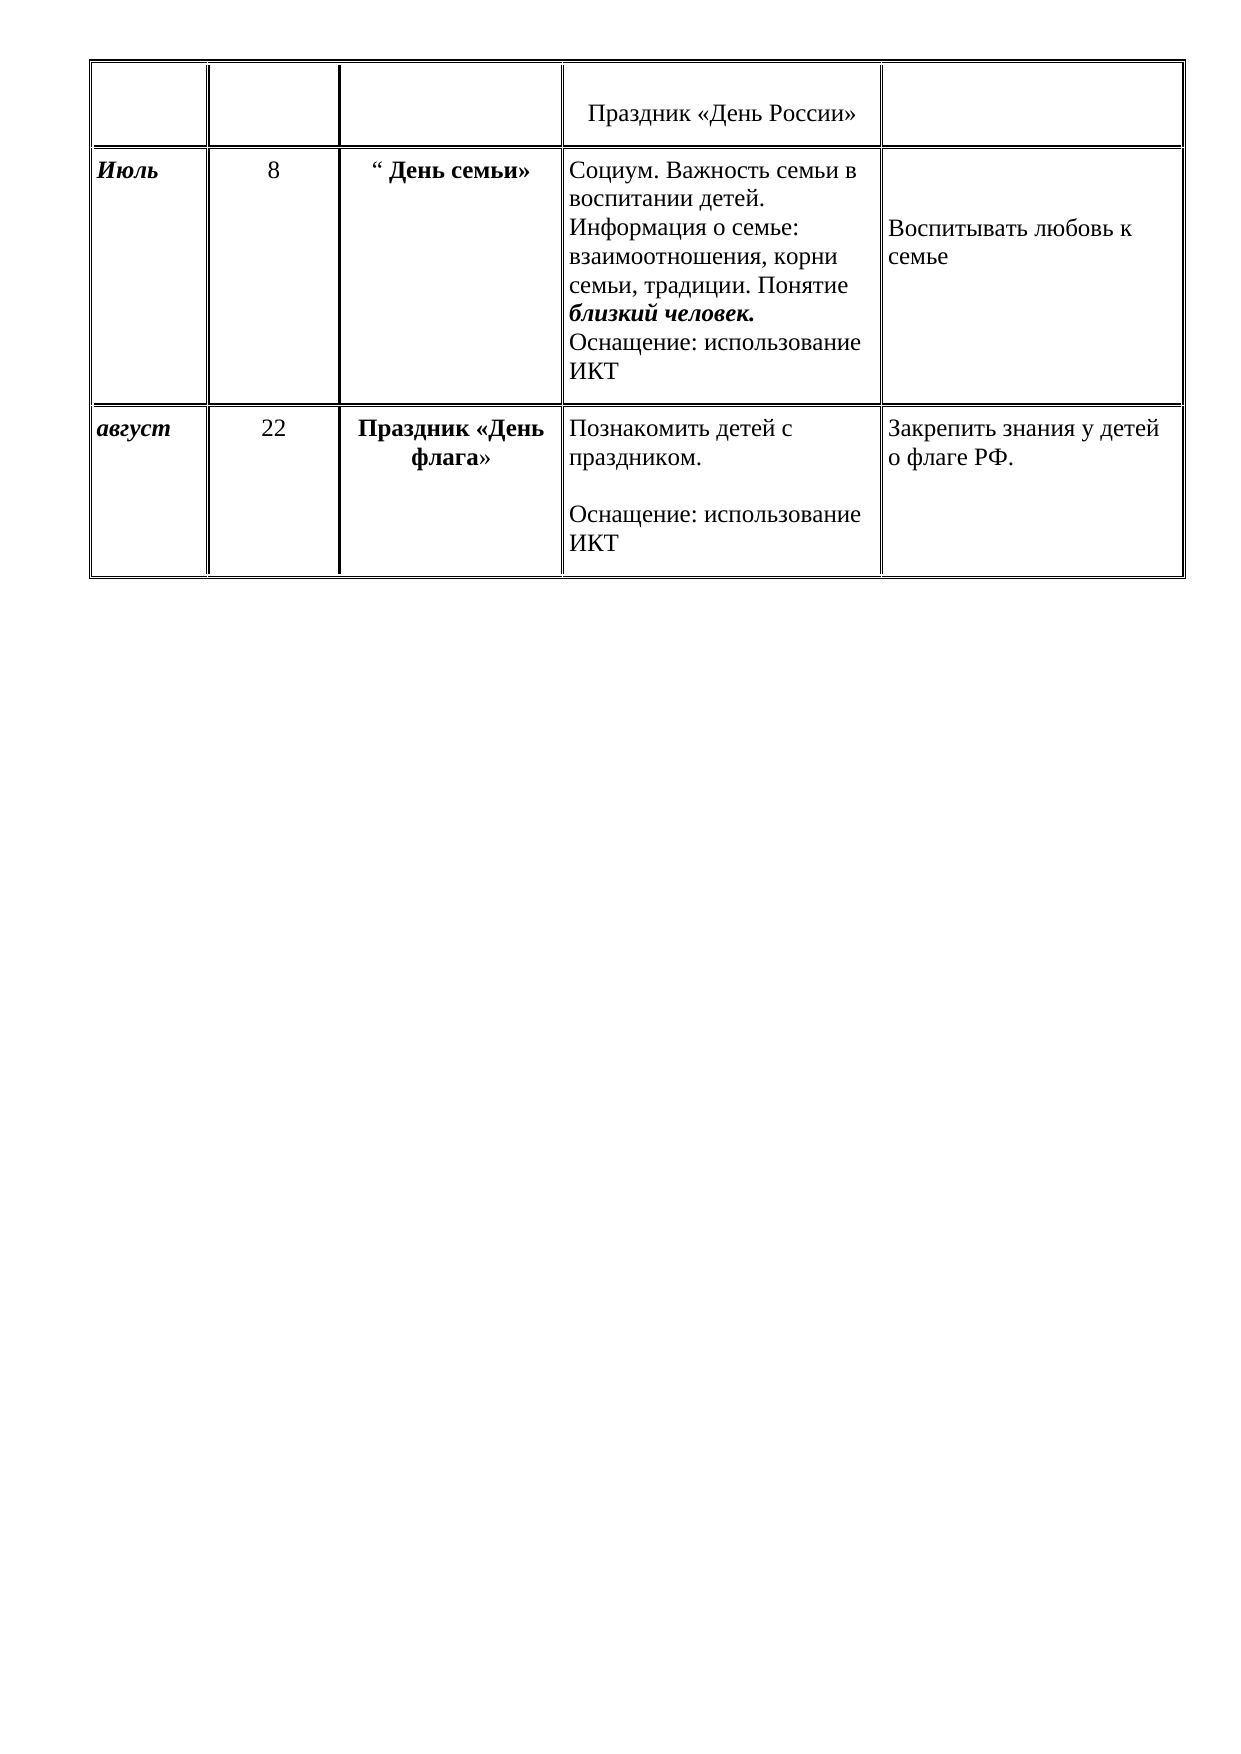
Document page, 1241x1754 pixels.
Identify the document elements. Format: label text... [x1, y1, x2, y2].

table_cell “ День семьи» [341, 149, 561, 403]
table_cell 22 [208, 407, 339, 576]
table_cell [339, 63, 563, 145]
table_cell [563, 63, 882, 145]
table_cell Воспитывать любовь к семье [883, 145, 1183, 403]
table_cell Социум. Важность семьи в воспитании детей. Информация о семье: взаимоотношения, корни семьи, традиции. Понятие близкий человек. Оснащение: использование ИКТ [564, 149, 880, 403]
table_cell Июль [92, 145, 206, 403]
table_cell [882, 63, 1182, 145]
table_cell Июнь [92, 61, 208, 145]
table_cell Закрепить знания у детей о флаге РФ. [882, 403, 1183, 576]
table_cell август [92, 403, 208, 576]
table_cell 8 [210, 149, 338, 403]
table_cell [208, 63, 339, 145]
table_cell Познакомить детей с праздником. Оснащение: использование ИКТ [563, 407, 882, 576]
table_cell Праздник «День флага» [339, 407, 563, 576]
